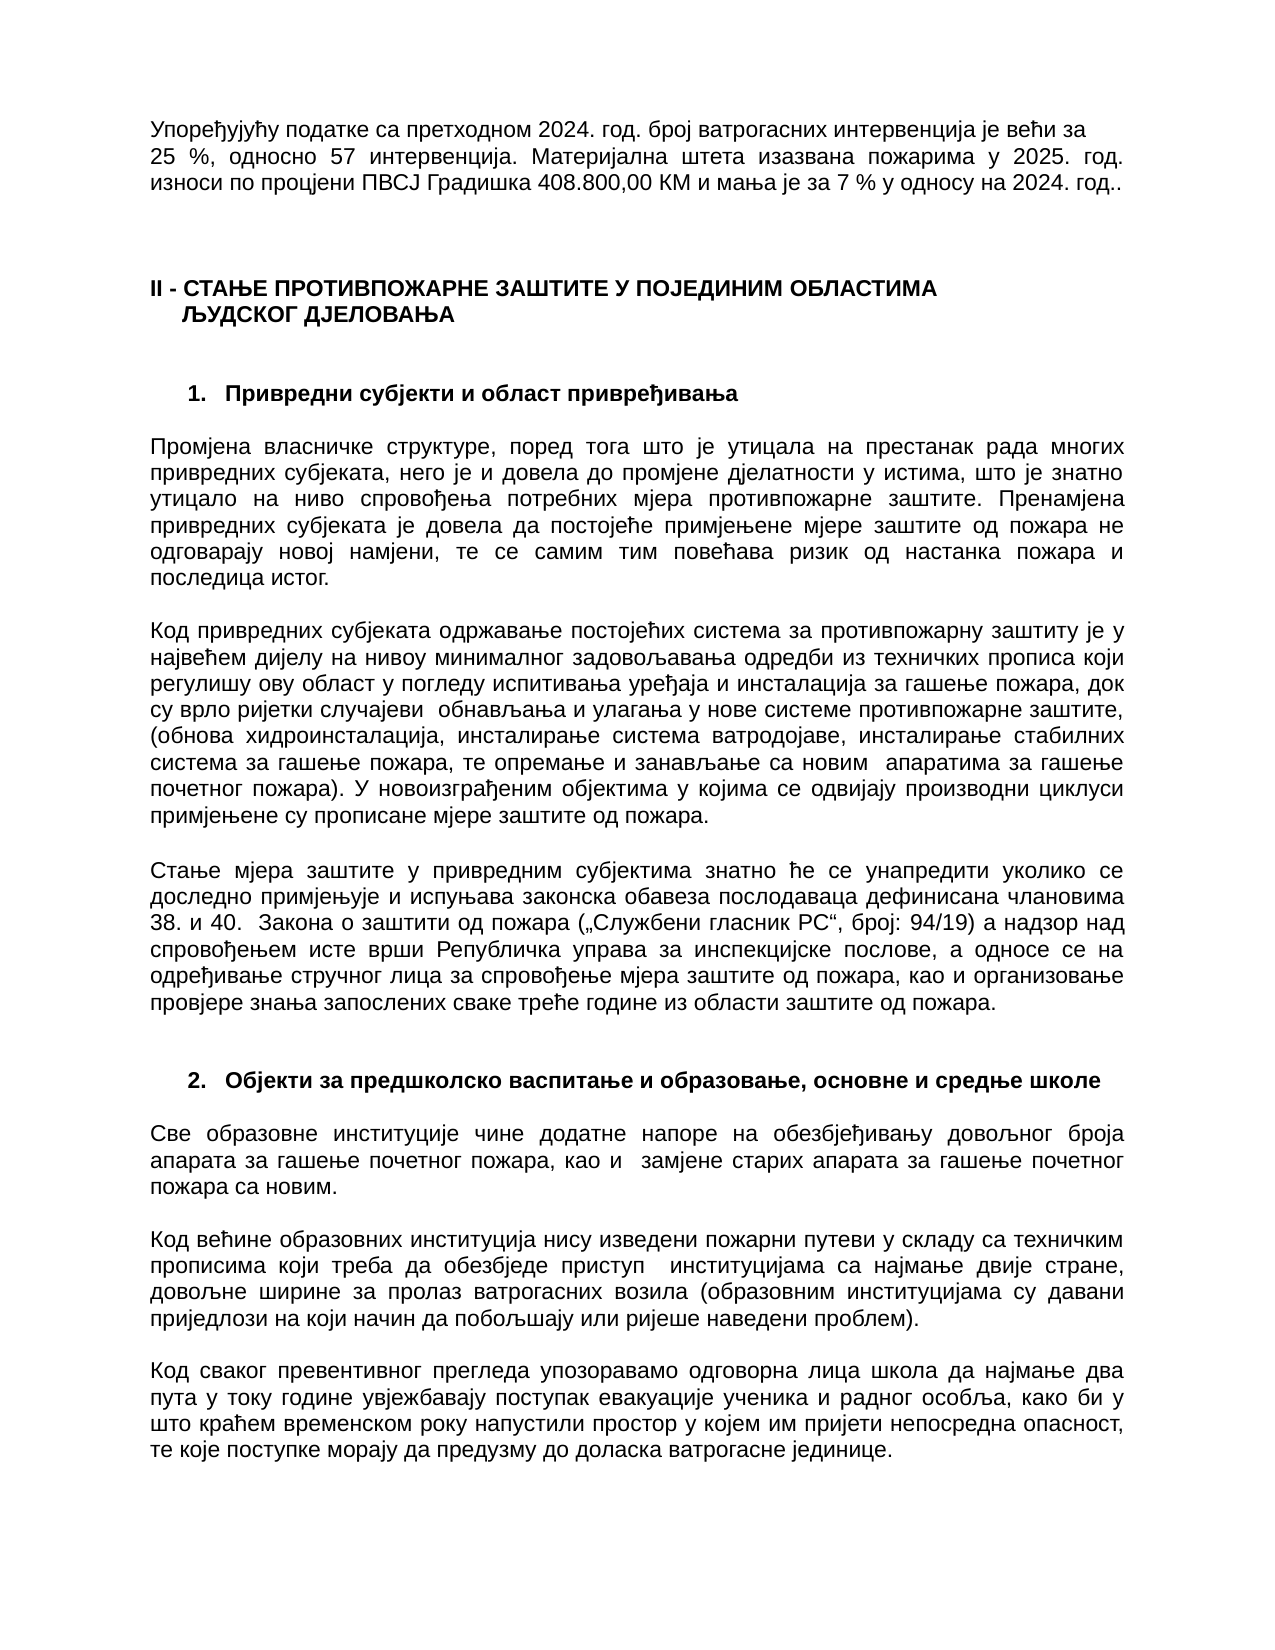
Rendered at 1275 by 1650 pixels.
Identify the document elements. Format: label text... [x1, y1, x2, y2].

text 25 %, односно 57 интервенција. Материјална штета изазвана пожарима у 2025. год. износи по процјени ПВСЈ Градишка 408.800,00 КМ и мања је за 7 % у односу на 2024. год.. [150, 143, 1125, 195]
list Објекти за предшколско васпитање и образовање, основне и средње школе [187, 1067, 1125, 1094]
list Привредни субјекти и област привређивања [187, 380, 1125, 406]
text Промјена власничке структуре, поред тога што је утицала на престанак рада многих привредних субјеката, него је и довела до промјене дјелатности у истима, што је знатно утицало на ниво спровођења потребних мјера противпожарне заштите. Пренамјена привредних субјеката је довела да постојеће примјењене мјере заштите од пожара не одговарају новој намјени, те се самим тим повећава ризик од настанка пожара и последица истог. [150, 433, 1125, 591]
text Стање мјера заштите у привредним субјектима знатно ће се унапредити уколико се доследно примјењује и испуњава законска обавеза послодаваца дефинисана члановима 38. и 40. Закона о заштити од пожара („Службени гласник РС“, број: 94/19) а надзор над спровођењем исте врши Републичка управа за инспекцијске послове, а односе се на одређивање стручног лица за спровођење мјера заштите од пожара, као и организовање провјере знања запослених сваке треће године из области заштите од пожара. [150, 857, 1125, 1015]
text Све образовне институције чине додатне напоре на обезбјеђивању довољног броја апарата за гашење почетног пожара, као и замјене старих апарата за гашење почетног пожара са новим. [150, 1120, 1125, 1199]
text Код већине образовних институција нису изведени пожарни путеви у складу са техничким прописима који треба да обезбједе приступ институцијама са најмање двије стране, довољне ширине за пролаз ватрогасних возила (образовним институцијама су давани приједлози на који начин да побољшају или ријеше наведени проблем). [150, 1226, 1125, 1331]
text Упоређујућу податке са претходном 2024. год. број ватрогасних интервенција је већи за [150, 116, 1125, 143]
text ЉУДСКОГ ДЈЕЛОВАЊА [150, 301, 1125, 327]
text Код сваког превентивног прегледа упозоравамо одговорна лица школа да најмање два пута у току године увјежбавају поступак евакуације ученика и радног особља, како би у што краћем временском року напустили простор у којем им пријети непосредна опасност, те које поступке морају да предузму до доласка ватрогасне јединице. [150, 1357, 1125, 1463]
text II - СТАЊЕ ПРОТИВПОЖАРНЕ ЗАШТИТЕ У ПОЈЕДИНИМ ОБЛАСТИМА [150, 274, 1125, 301]
text Код привредних субјеката одржавање постојећих система за противпожарну заштиту је у највећем дијелу на нивоу минималног задовољавања одредби из техничких прописа који регулишу ову област у погледу испитивања уређаја и инсталација за гашење пожара, док су врло ријетки случајеви обнављања и улагања у нове системе противпожарне заштите, (обнова хидроинсталација, инсталирање система ватродојаве, инсталирање стабилних система за гашење пожара, те опремање и занављање са новим апаратима за гашење почетног пожара). У новоизграђеним објектима у којима се одвијају производни циклуси примјењене су прописане мјере заштите од пожара. [150, 617, 1125, 828]
